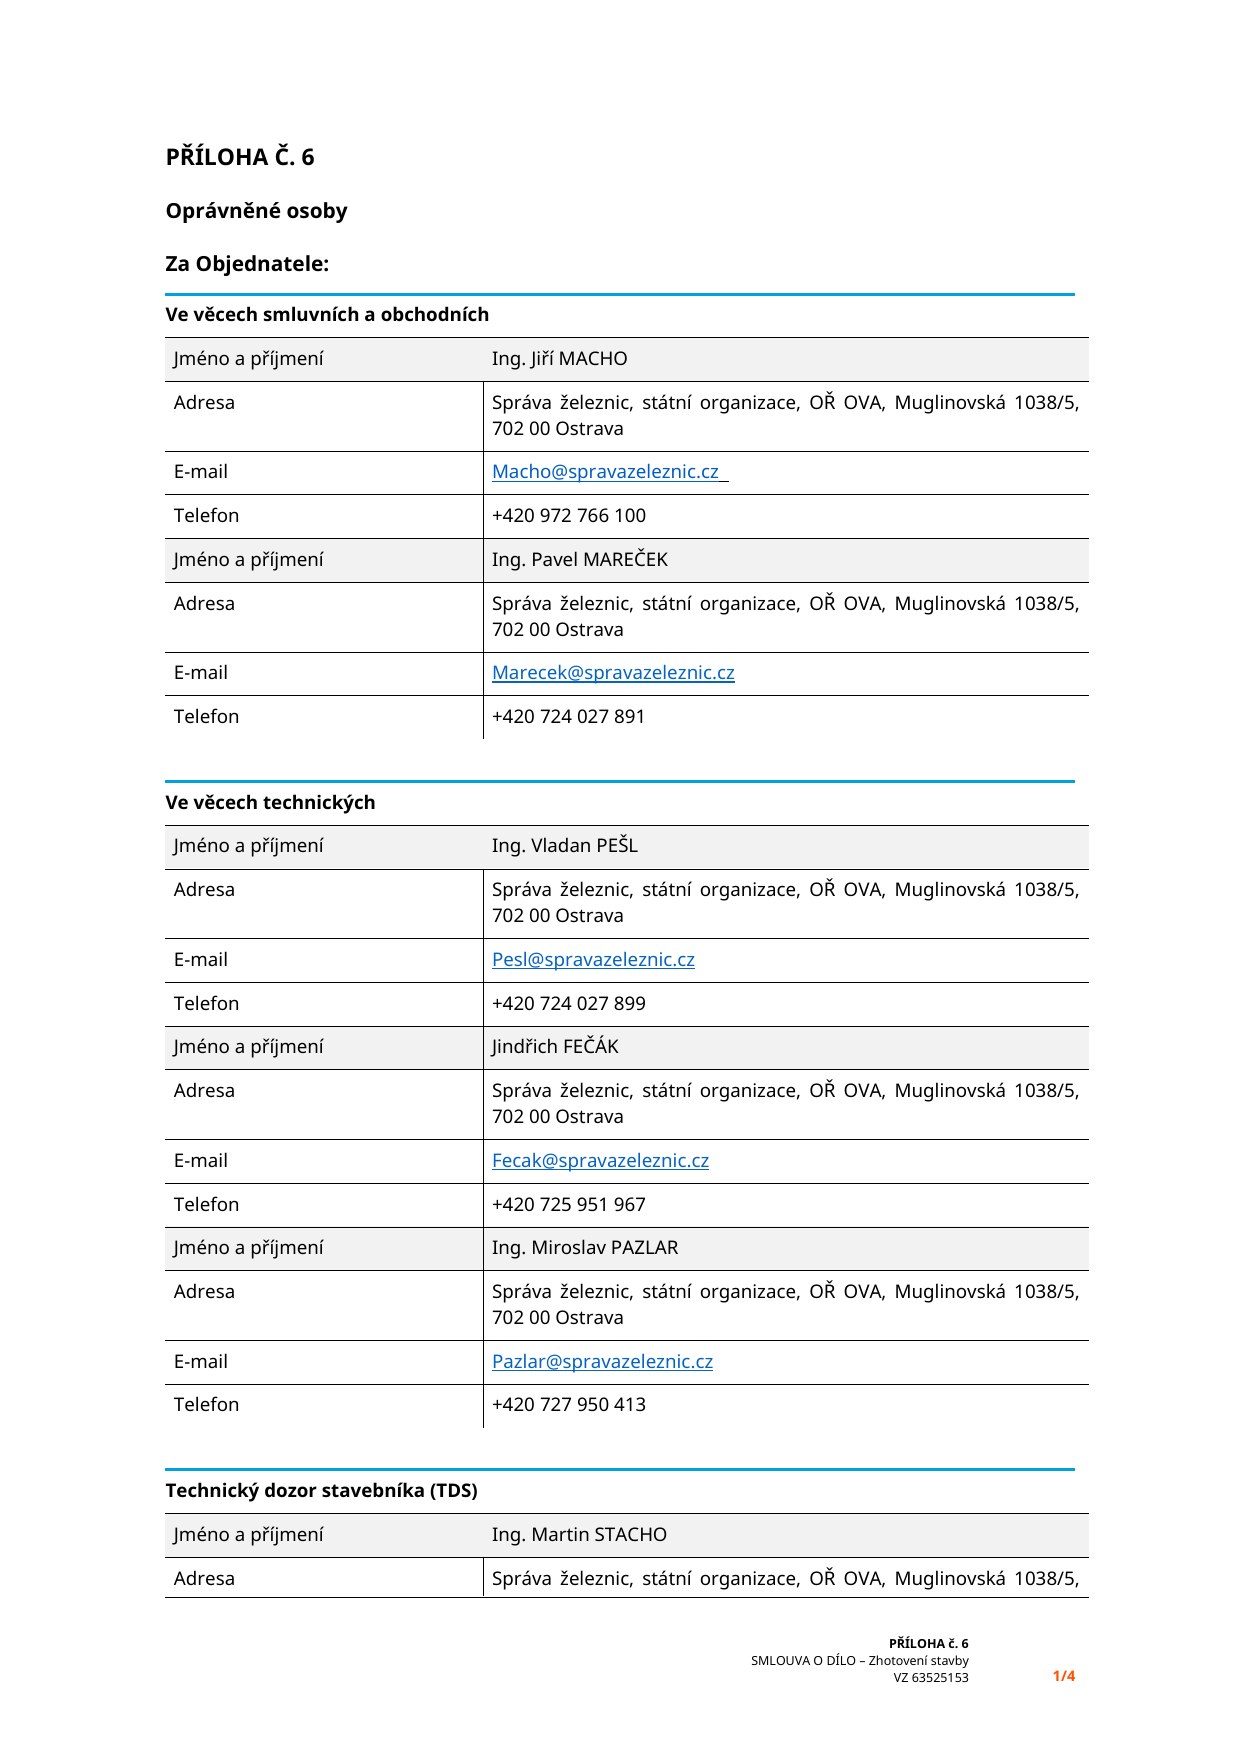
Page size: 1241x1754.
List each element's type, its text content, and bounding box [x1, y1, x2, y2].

table_cell Pesl@spravazeleznic.cz [484, 939, 1089, 982]
table_cell Adresa [165, 1070, 483, 1139]
table_cell Telefon [165, 983, 483, 1026]
table_cell +420 725 951 967 [484, 1184, 1089, 1226]
text Oprávněné osoby [165, 197, 1075, 225]
table_cell Jméno a příjmení [165, 539, 483, 582]
table_cell E-mail [165, 1341, 483, 1383]
table_cell Adresa [165, 382, 483, 451]
table_header Jméno a příjmení [165, 338, 484, 381]
table_cell Správa železnic, státní organizace, OŘ OVA, Muglinovská 1038/5, 702 00 Ostrava [484, 1271, 1089, 1340]
text Ve věcech smluvních a obchodních [165, 296, 1075, 327]
table_header Ing. Jiří MACHO [484, 338, 1089, 381]
table_cell Správa železnic, státní organizace, OŘ OVA, Muglinovská 1038/5, 702 00 Ostrava [484, 583, 1089, 651]
table_cell Správa železnic, státní organizace, OŘ OVA, Muglinovská 1038/5, 702 00 Ostrava [484, 382, 1089, 451]
text Příloha č. 6 [165, 141, 1075, 173]
text Technický dozor stavebníka (TDS) [165, 1471, 1075, 1503]
table_cell E-mail [165, 1140, 483, 1183]
table_cell Marecek@spravazeleznic.cz [484, 653, 1089, 695]
table_cell Správa železnic, státní organizace, OŘ OVA, Muglinovská 1038/5, 702 00 Ostrava [484, 1070, 1089, 1139]
table_cell +420 724 027 891 [484, 696, 1089, 739]
table_header Jméno a příjmení [165, 1514, 484, 1557]
table_header Ing. Vladan PEŠL [484, 826, 1089, 868]
table_cell Macho@spravazeleznic.cz [484, 452, 1089, 494]
table_cell Telefon [165, 1385, 483, 1427]
table_cell +420 727 950 413 [484, 1385, 1089, 1427]
table_cell Telefon [165, 696, 483, 739]
table_cell Adresa [165, 1558, 483, 1596]
text Za Objednatele: [165, 249, 1075, 277]
table_cell Jméno a příjmení [165, 1228, 483, 1270]
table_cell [484, 1558, 1089, 1596]
table_header Ing. Martin STACHO [484, 1514, 1089, 1557]
text Ve věcech technických [165, 783, 1075, 814]
table_cell Adresa [165, 583, 483, 651]
table_cell Ing. Pavel MAREČEK [484, 539, 1089, 582]
table_cell E-mail [165, 939, 483, 982]
table_cell Jindřich FEČÁK [484, 1027, 1089, 1069]
table_cell +420 724 027 899 [484, 983, 1089, 1026]
table_cell Ing. Miroslav PAZLAR [484, 1228, 1089, 1270]
table_cell Telefon [165, 495, 483, 538]
table_cell E-mail [165, 452, 483, 494]
table_cell Telefon [165, 1184, 483, 1226]
table_cell Adresa [165, 870, 483, 938]
table_cell Adresa [165, 1271, 483, 1340]
table_header Jméno a příjmení [165, 826, 484, 868]
table_cell Pazlar@spravazeleznic.cz [484, 1341, 1089, 1383]
table_cell Fecak@spravazeleznic.cz [484, 1140, 1089, 1183]
table_cell Jméno a příjmení [165, 1027, 483, 1069]
table_cell Správa železnic, státní organizace, OŘ OVA, Muglinovská 1038/5, 702 00 Ostrava [484, 870, 1089, 938]
table_cell E-mail [165, 653, 483, 695]
table_cell +420 972 766 100 [484, 495, 1089, 538]
